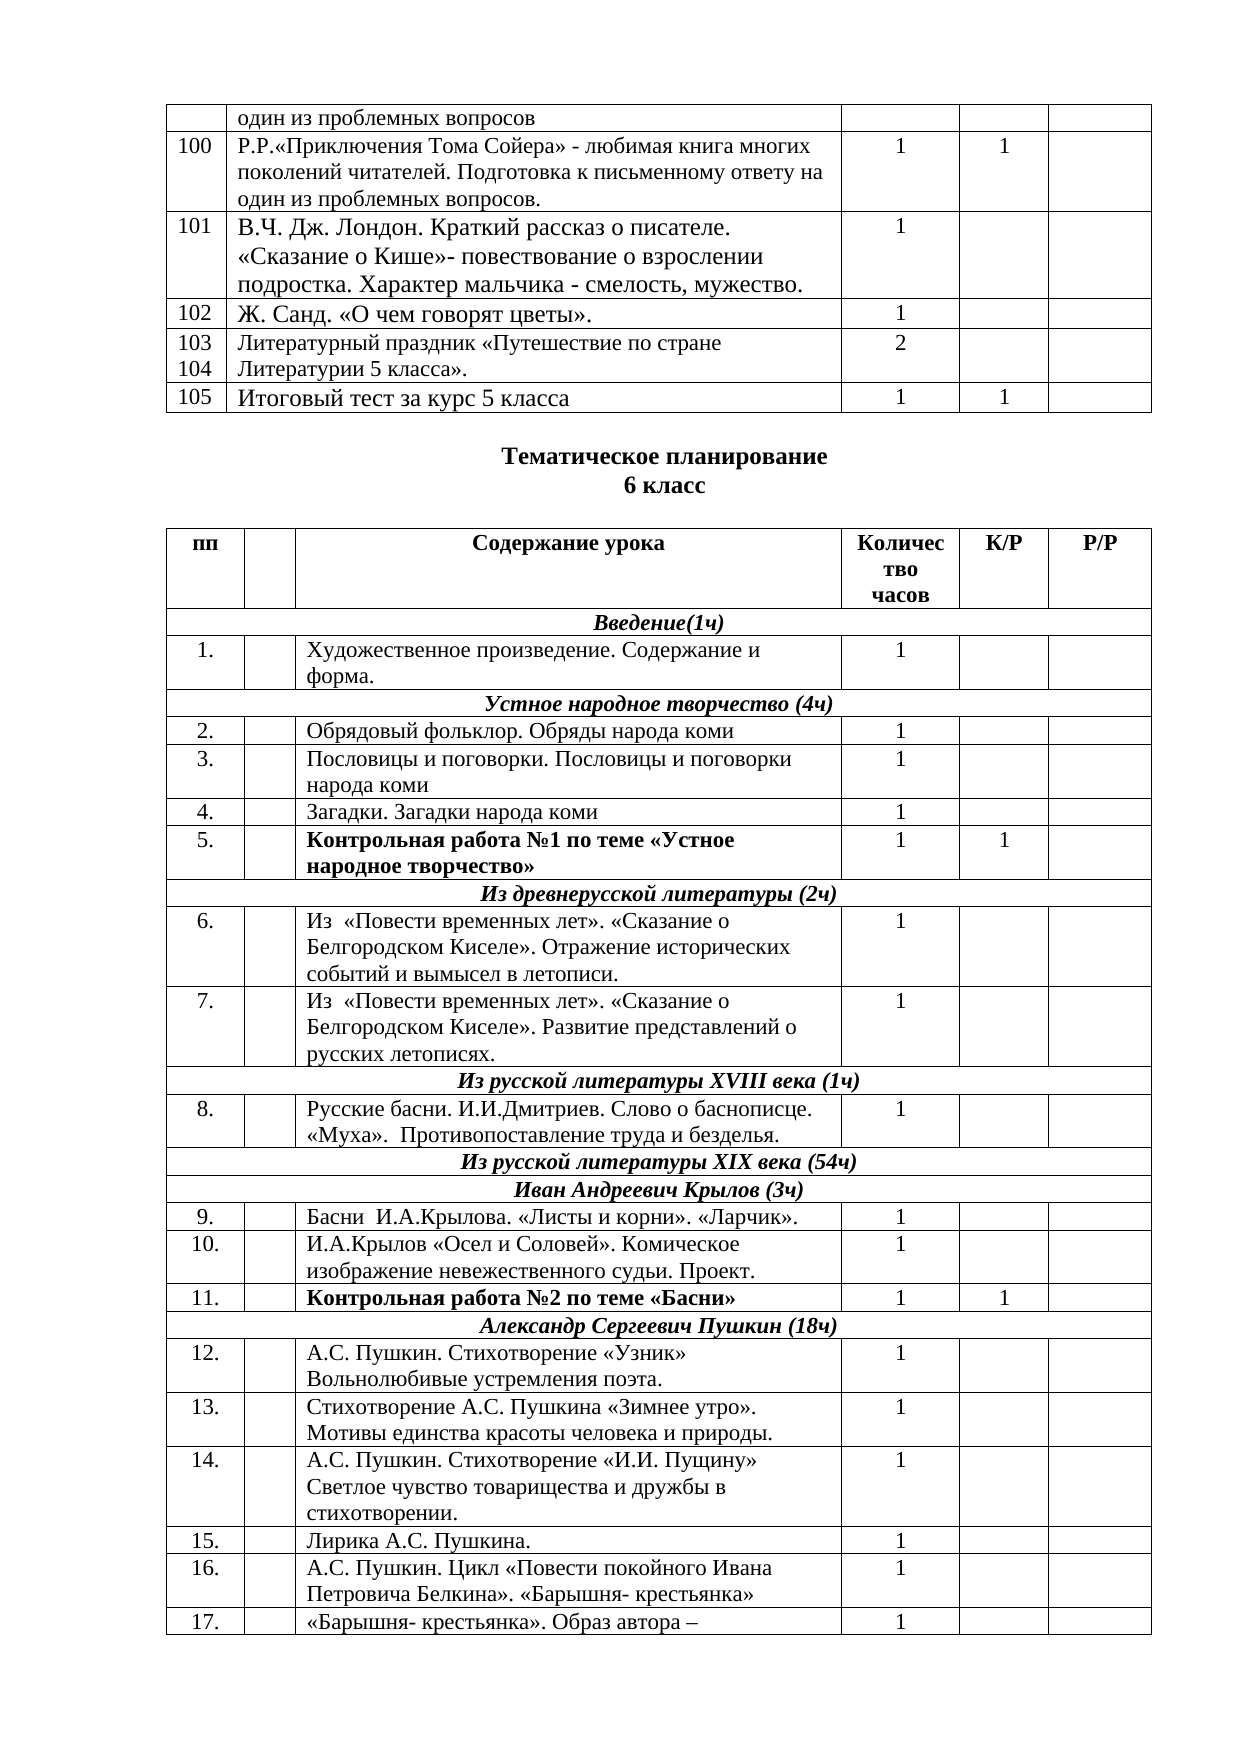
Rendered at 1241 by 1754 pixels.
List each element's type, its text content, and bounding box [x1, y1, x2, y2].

table_cell [245, 907, 295, 986]
table_cell [245, 1608, 295, 1634]
table_cell [245, 1554, 295, 1607]
table_cell [1049, 383, 1151, 412]
table_cell 5. [167, 826, 244, 878]
table_cell [960, 987, 1048, 1066]
table_cell Обрядовый фольклор. Обряды народа коми [296, 717, 841, 744]
table_cell 1 [842, 907, 959, 986]
table_cell [245, 826, 295, 878]
table_cell 1 [842, 1231, 959, 1283]
table_cell [245, 1231, 295, 1283]
table_cell [1049, 1203, 1151, 1229]
table_cell А.С. Пушкин. Стихотворение «И.И. Пущину» Светлое чувство товарищества и дружбы в стихотворении. [296, 1447, 841, 1526]
table_cell Иван Андреевич Крылов (3ч) [167, 1176, 1151, 1202]
table_cell 8. [167, 1095, 244, 1147]
text Тематическое планирование [177, 441, 1152, 470]
table_cell Из «Повести временных лет». «Сказание о Белгородском Киселе». Развитие представлений о русских летописях. [296, 987, 841, 1066]
table_cell 6. [167, 907, 244, 986]
table_cell [960, 1231, 1048, 1283]
table_cell 14. [167, 1447, 244, 1526]
table_cell 1. [167, 636, 244, 689]
table_cell А.С. Пушкин. Стихотворение «Узник» Вольнолюбивые устремления поэта. [296, 1339, 841, 1392]
table_cell Загадки. Загадки народа коми [296, 799, 841, 825]
table_cell [245, 1284, 295, 1311]
table_cell 1 [842, 212, 959, 298]
table_cell [960, 1095, 1048, 1147]
table_cell 1 [842, 383, 959, 412]
table_cell [960, 212, 1048, 298]
table_cell 102 [167, 299, 226, 328]
table_cell 12. [167, 1339, 244, 1392]
table_cell [960, 636, 1048, 689]
table_cell [960, 1608, 1048, 1634]
table_cell 16. [167, 1554, 244, 1607]
table_cell 103 104 [167, 329, 226, 382]
table_cell 1 [842, 1554, 959, 1607]
table_cell 3. [167, 745, 244, 797]
table_cell 1 [842, 1393, 959, 1446]
table_cell 1 [842, 1447, 959, 1526]
table_cell [1049, 1608, 1151, 1634]
table_cell [960, 907, 1048, 986]
table_cell Устное народное творчество (4ч) [167, 690, 1151, 716]
table_cell Из древнерусской литературы (2ч) [167, 880, 1151, 906]
table_cell Пословицы и поговорки. Пословицы и поговорки народа коми [296, 745, 841, 797]
table_cell Из русской литературы XVIII века (1ч) [167, 1067, 1151, 1093]
table_cell [245, 1095, 295, 1147]
table_cell 1 [842, 636, 959, 689]
table_cell [1049, 799, 1151, 825]
table_cell 15. [167, 1527, 244, 1553]
table_cell [1049, 1447, 1151, 1526]
table_cell [1049, 132, 1151, 211]
table_cell 2. [167, 717, 244, 744]
table_cell [960, 299, 1048, 328]
table_cell [960, 745, 1048, 797]
table_cell 1 [842, 987, 959, 1066]
table_cell [960, 1447, 1048, 1526]
table_cell [245, 745, 295, 797]
table_cell И.А.Крылов «Осел и Соловей». Комическое изображение невежественного судьи. Проект. [296, 1231, 841, 1283]
table_cell Контрольная работа №1 по теме «Устное народное творчество» [296, 826, 841, 878]
table_cell [1049, 1339, 1151, 1392]
table_cell 100 [167, 132, 226, 211]
table_cell Контрольная работа №2 по теме «Басни» [296, 1284, 841, 1311]
table_cell 1 [960, 132, 1048, 211]
table_cell [245, 1393, 295, 1446]
table_cell [1049, 1284, 1151, 1311]
table_cell [960, 1339, 1048, 1392]
table_cell 1 [842, 745, 959, 797]
table_cell 1 [960, 383, 1048, 412]
table_cell Литературный праздник «Путешествие по стране Литературии 5 класса». [227, 329, 841, 382]
table_cell 1 [842, 717, 959, 744]
table_cell [245, 636, 295, 689]
table_cell [1049, 1554, 1151, 1607]
table_cell 1 [842, 799, 959, 825]
table_cell 101 [167, 212, 226, 298]
table_cell [960, 717, 1048, 744]
table_cell 105 [167, 383, 226, 412]
table_cell Введение(1ч) [167, 609, 1151, 635]
table_cell 1 [842, 826, 959, 878]
table_cell [1049, 1095, 1151, 1147]
table_cell 13. [167, 1393, 244, 1446]
table_cell [960, 1554, 1048, 1607]
table_cell 9. [167, 1203, 244, 1229]
table_cell 1 [960, 105, 1048, 131]
table_cell А.С. Пушкин. Цикл «Повести покойного Ивана Петровича Белкина». «Барышня- крестьянка» [296, 1554, 841, 1607]
table_cell 1 [842, 1203, 959, 1229]
table_cell 2 [842, 329, 959, 382]
table_cell [245, 1447, 295, 1526]
table_cell [1049, 1393, 1151, 1446]
table_cell [245, 1203, 295, 1229]
table_header К/Р [960, 529, 1048, 608]
table_cell В.Ч. Дж. Лондон. Краткий рассказ о писателе. «Сказание о Кише»- повествование о взрослении подростка. Характер мальчика - смелость, мужество. [227, 212, 841, 298]
table_cell 1 [960, 1284, 1048, 1311]
table_cell [1049, 1231, 1151, 1283]
table_cell 1 [842, 1339, 959, 1392]
table_cell Художественное произведение. Содержание и форма. [296, 636, 841, 689]
table_header Содержание урока [296, 529, 841, 608]
table_cell Басни И.А.Крылова. «Листы и корни». «Ларчик». [296, 1203, 841, 1229]
table_cell [1049, 907, 1151, 986]
table_cell 1 [960, 826, 1048, 878]
table_header пп [167, 529, 244, 608]
table_cell 1 [842, 1527, 959, 1553]
table_header Р/Р [1049, 529, 1151, 608]
table_cell Ж. Санд. «О чем говорят цветы». [227, 299, 841, 328]
table_cell [960, 799, 1048, 825]
table_cell [245, 1527, 295, 1553]
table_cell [227, 105, 841, 131]
table_cell Из «Повести временных лет». «Сказание о Белгородском Киселе». Отражение исторических событий и вымысел в летописи. [296, 907, 841, 986]
table_cell Русские басни. И.И.Дмитриев. Слово о баснописце. «Муха». Противопоставление труда и безделья. [296, 1095, 841, 1147]
table_cell [960, 1393, 1048, 1446]
table_cell 1 [842, 105, 959, 131]
table_cell 17. [167, 1608, 244, 1634]
table_cell Лирика А.С. Пушкина. [296, 1527, 841, 1553]
table_cell 1 [842, 1284, 959, 1311]
table_cell [1049, 745, 1151, 797]
table_cell 1 [842, 299, 959, 328]
table_cell [245, 799, 295, 825]
text 6 класс [177, 470, 1152, 499]
table_cell [1049, 299, 1151, 328]
table_cell 1 [842, 1095, 959, 1147]
table_cell [1049, 636, 1151, 689]
table_cell [1049, 212, 1151, 298]
table_cell [1049, 329, 1151, 382]
table_cell [1049, 826, 1151, 878]
table_cell [1049, 105, 1151, 131]
table_cell [1049, 1527, 1151, 1553]
table_cell [1049, 987, 1151, 1066]
table_cell 4. [167, 799, 244, 825]
table_cell [960, 1203, 1048, 1229]
table_header [245, 529, 295, 608]
table_cell [245, 717, 295, 744]
table_cell Александр Сергеевич Пушкин (18ч) [167, 1312, 1151, 1338]
table_cell Из русской литературы XIX века (54ч) [167, 1148, 1151, 1175]
table_cell Стихотворение А.С. Пушкина «Зимнее утро». Мотивы единства красоты человека и природы. [296, 1393, 841, 1446]
table_cell [960, 329, 1048, 382]
table_header Количество часов [842, 529, 959, 608]
table_cell 99 [167, 105, 226, 131]
table_cell 1 [842, 132, 959, 211]
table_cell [296, 1608, 841, 1634]
table_cell 11. [167, 1284, 244, 1311]
table_cell Р.Р.«Приключения Тома Сойера» - любимая книга многих поколений читателей. Подготовка к письменному ответу на один из проблемных вопросов. [227, 132, 841, 211]
table_cell [245, 987, 295, 1066]
table_cell 10. [167, 1231, 244, 1283]
table_cell 1 [842, 1608, 959, 1634]
table_cell 7. [167, 987, 244, 1066]
table_cell [1049, 717, 1151, 744]
table_cell [960, 1527, 1048, 1553]
table_cell [245, 1339, 295, 1392]
table_cell Итоговый тест за курс 5 класса [227, 383, 841, 412]
